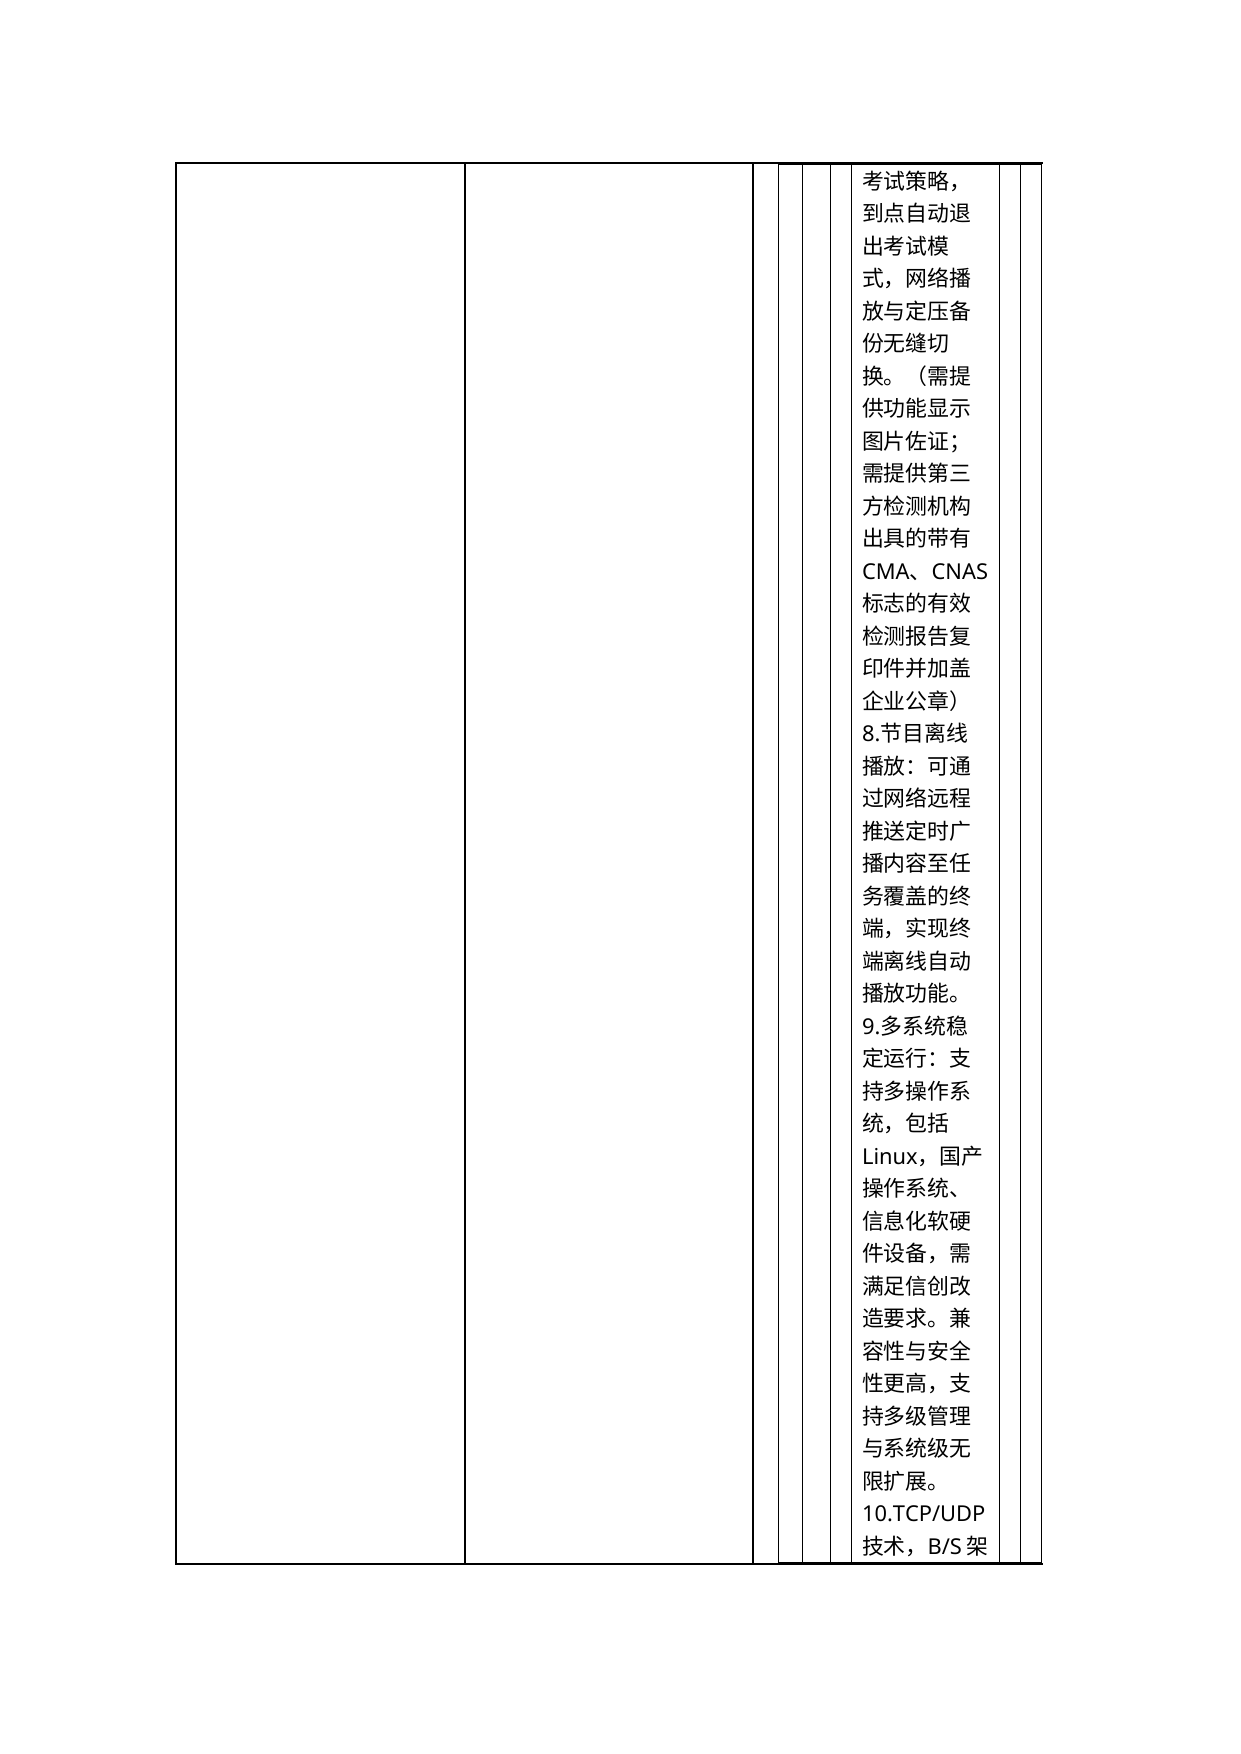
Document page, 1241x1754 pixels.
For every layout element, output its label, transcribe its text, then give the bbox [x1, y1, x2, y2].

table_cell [779, 165, 802, 1562]
table_cell [466, 164, 752, 1563]
table_cell 1 [177, 164, 464, 1563]
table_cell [831, 165, 851, 1562]
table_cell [1000, 165, 1020, 1562]
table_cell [852, 165, 999, 1562]
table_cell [1021, 165, 1041, 1562]
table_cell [803, 165, 830, 1562]
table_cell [754, 164, 778, 1563]
